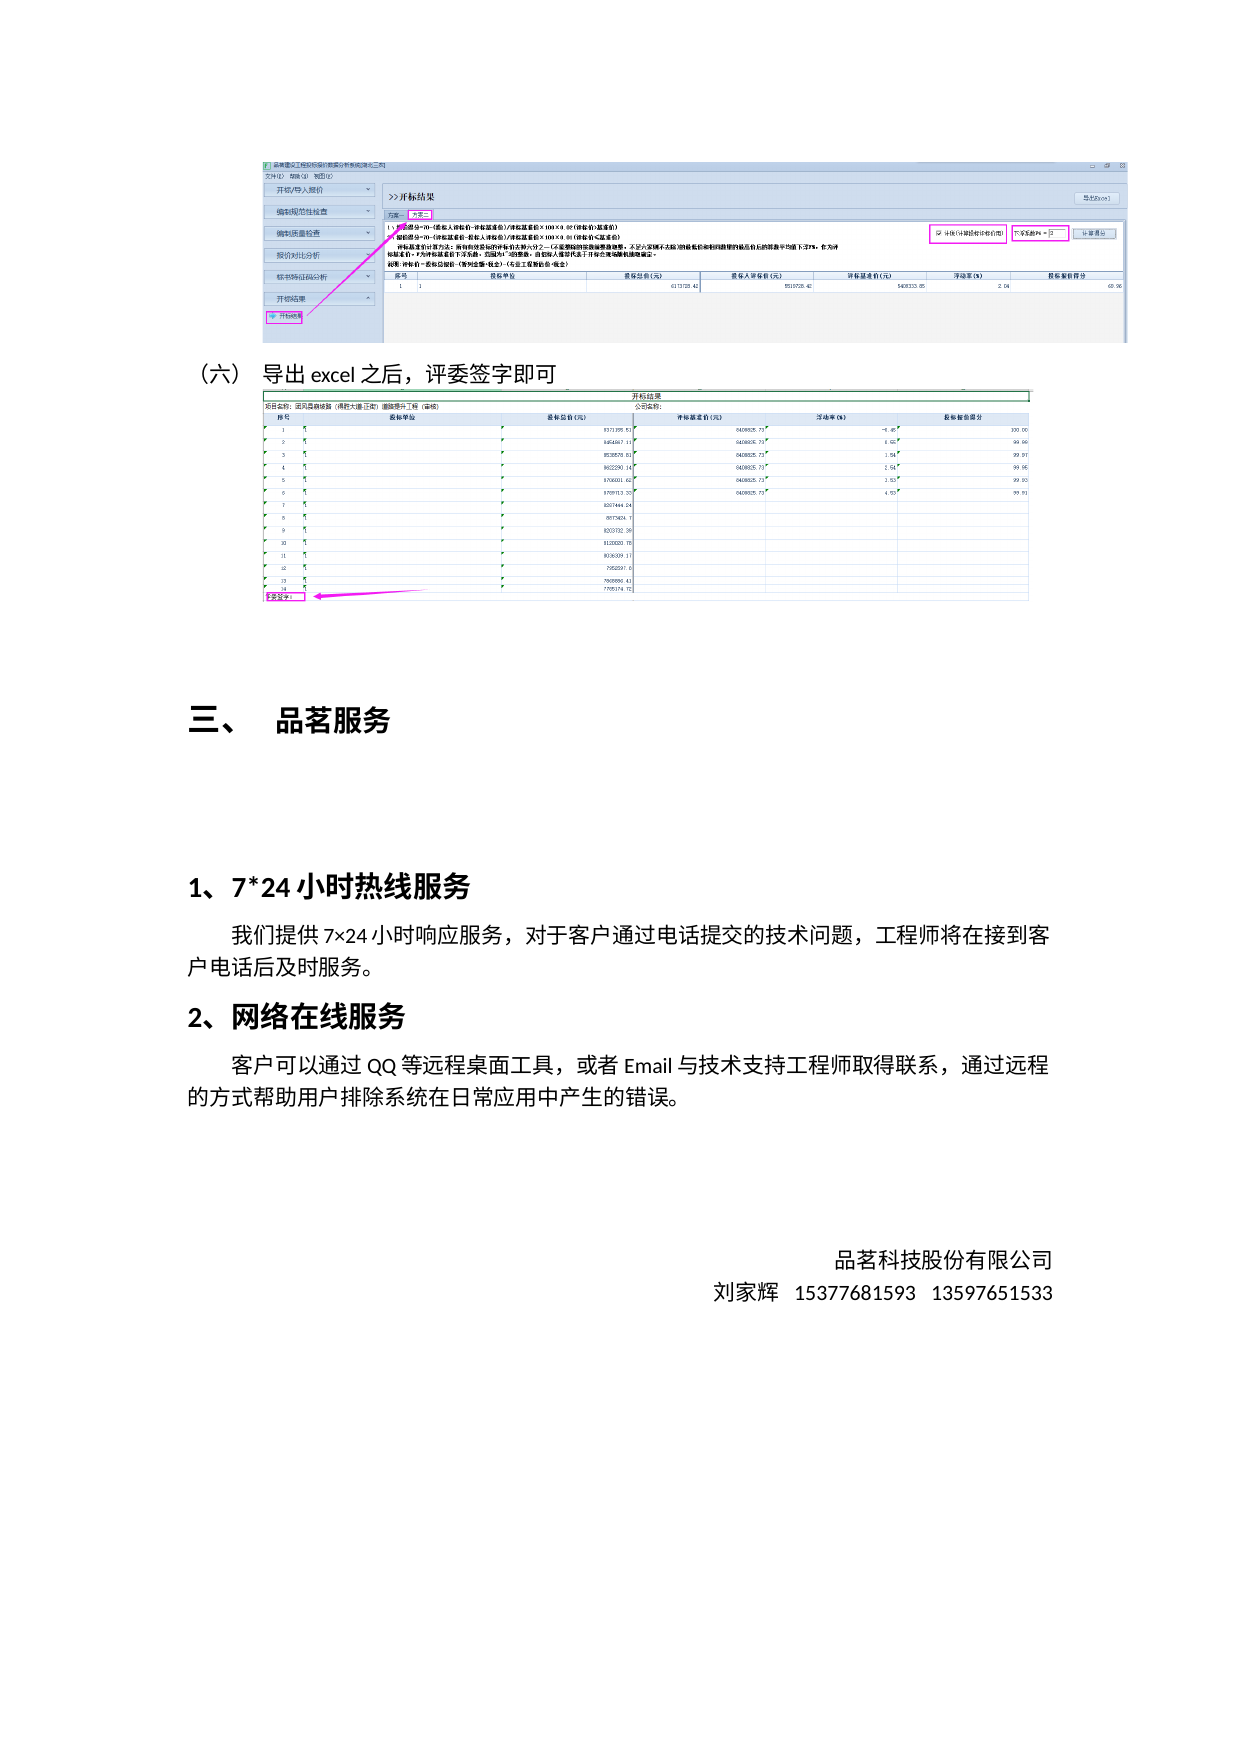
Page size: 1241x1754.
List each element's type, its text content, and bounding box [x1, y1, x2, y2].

picture [262, 389, 1034, 602]
text 品茗科技股份有限公司 [187, 1242, 1053, 1275]
picture [262, 162, 1128, 343]
text 2、网络在线服务 [187, 982, 1053, 1047]
text 刘家辉 15377681593 13597651533 [187, 1275, 1053, 1307]
text 1、7*24小时热线服务 [187, 852, 1053, 917]
text 客户可以通过QQ等远程桌面工具，或者Email与技术支持工程师取得联系，通过远程的方式帮助用户排除系统在日常应用中产生的错误。 [187, 1047, 1053, 1112]
list 导出excel之后，评委签字即可 [187, 357, 1053, 389]
text 我们提供7×24小时响应服务，对于客户通过电话提交的技术问题，工程师将在接到客户电话后及时服务。 [187, 917, 1053, 982]
subtitle 品茗服务 [187, 685, 1053, 750]
